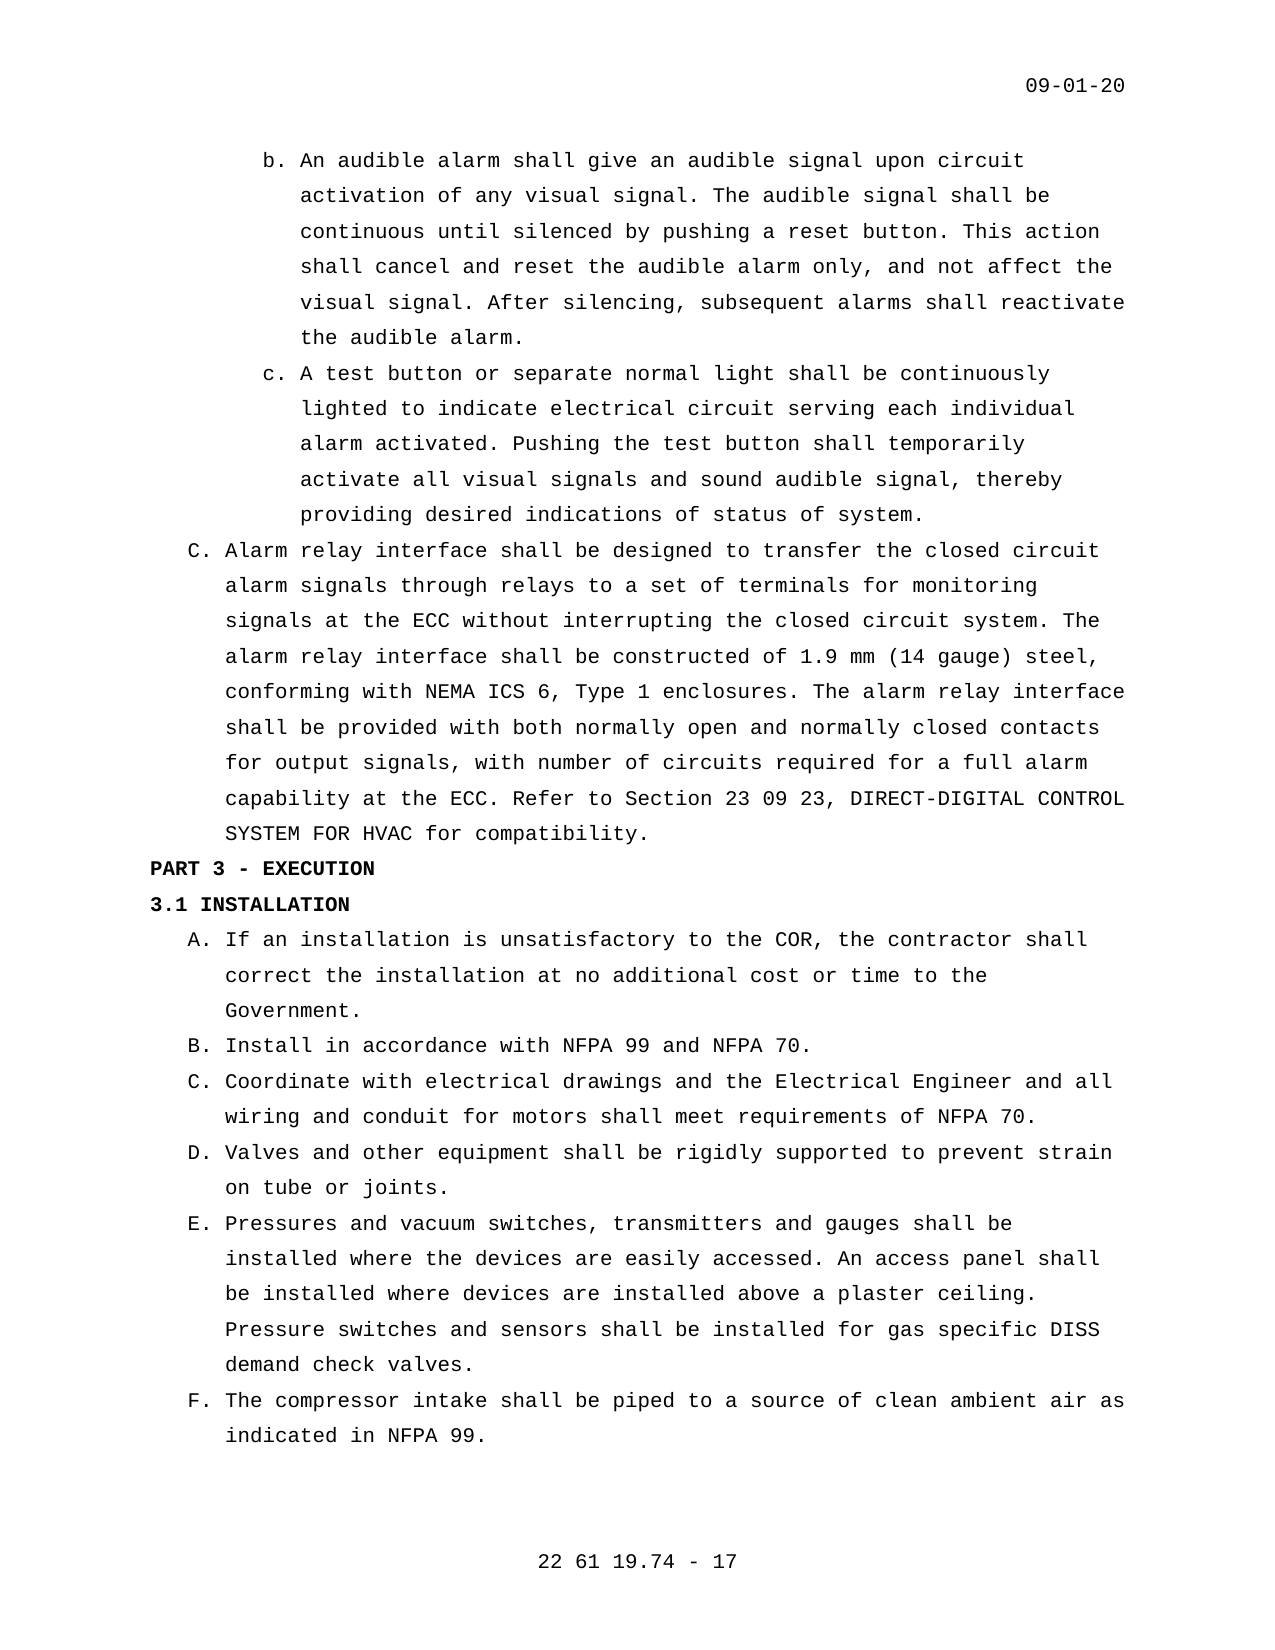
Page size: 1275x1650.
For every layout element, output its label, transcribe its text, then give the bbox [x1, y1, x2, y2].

text Coordinate with electrical drawings and the Electrical Engineer and all wiring and conduit for motors shall meet requirements of NFPA 70. [187, 1071, 1125, 1130]
text Valves and other equipment shall be rigidly supported to prevent strain on tube or joints. [187, 1142, 1125, 1201]
text INSTALLATION [150, 894, 1125, 917]
text Install in accordance with NFPA 99 and NFPA 70. [187, 1035, 1125, 1059]
text If an installation is unsatisfactory to the COR, the contractor shall correct the installation at no additional cost or time to the Government. [187, 929, 1125, 1024]
text The compressor intake shall be piped to a source of clean ambient air as indicated in NFPA 99. [187, 1389, 1125, 1449]
text Pressures and vacuum switches, transmitters and gauges shall be installed where the devices are easily accessed. An access panel shall be installed where devices are installed above a plaster ceiling. Pressure switches and sensors shall be installed for gas specific DISS demand check valves. [187, 1212, 1125, 1378]
text An audible alarm shall give an audible signal upon circuit activation of any visual signal. The audible signal shall be continuous until silenced by pushing a reset button. This action shall cancel and reset the audible alarm only, and not affect the visual signal. After silencing, subsequent alarms shall reactivate the audible alarm. [262, 150, 1125, 351]
text EXECUTION [150, 858, 1125, 882]
text Alarm relay interface shall be designed to transfer the closed circuit alarm signals through relays to a set of terminals for monitoring signals at the ECC without interrupting the closed circuit system. The alarm relay interface shall be constructed of 1.9 mm (14 gauge) steel, conforming with NEMA ICS 6, Type 1 enclosures. The alarm relay interface shall be provided with both normally open and normally closed contacts for output signals, with number of circuits required for a full alarm capability at the ECC. Refer to Section 23 09 23, DIRECT-DIGITAL CONTROL SYSTEM FOR HVAC for compatibility. [187, 539, 1125, 847]
text A test button or separate normal light shall be continuously lighted to indicate electrical circuit serving each individual alarm activated. Pushing the test button shall temporarily activate all visual signals and sound audible signal, thereby providing desired indications of status of system. [262, 362, 1125, 528]
